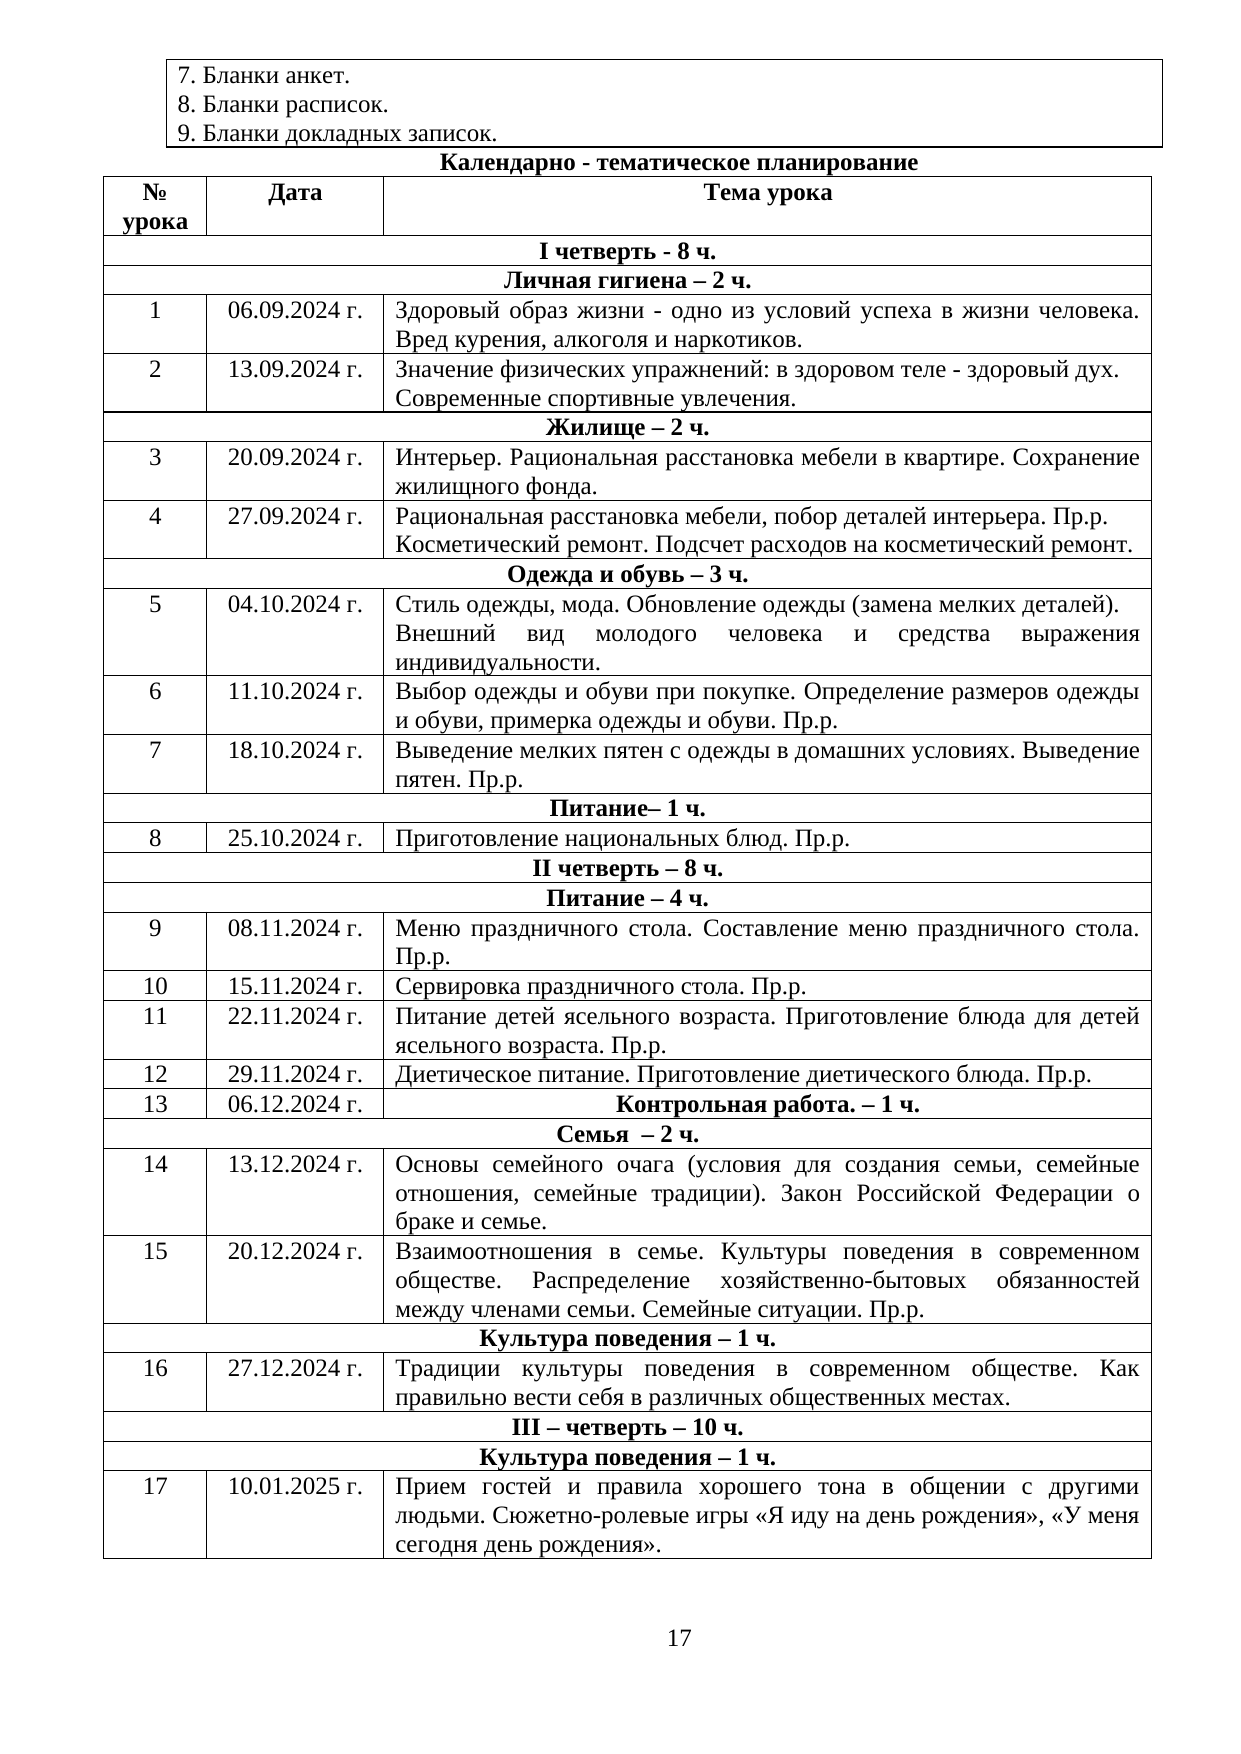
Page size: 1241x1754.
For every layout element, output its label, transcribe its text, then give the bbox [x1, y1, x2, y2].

table_cell 15.11.2024 г. [207, 971, 383, 1000]
table_cell Выведение мелких пятен с одежды в домашних условиях. Выведение пятен. Пр.р. [384, 735, 1151, 792]
table_cell Контрольная работа. – 1 ч. [384, 1089, 1151, 1118]
table_cell Сервировка праздничного стола. Пр.р. [384, 971, 1151, 1000]
table_cell Культура поведения – 1 ч. [104, 1442, 1151, 1470]
table_cell Культура поведения – 1 ч. [104, 1324, 1151, 1352]
table_cell Семья – 2 ч. [104, 1119, 1151, 1148]
table_cell 18.10.2024 г. [207, 735, 383, 792]
table_cell 7 [104, 735, 206, 792]
table_header № урока [104, 177, 206, 235]
table_cell Личная гигиена – 2 ч. [104, 266, 1151, 294]
table_cell Традиции культуры поведения в современном обществе. Как правильно вести себя в различных общественных местах. [384, 1353, 1151, 1411]
table_cell 10.01.2025 г. [207, 1471, 383, 1558]
table_cell III – четверть – 10 ч. [104, 1412, 1151, 1441]
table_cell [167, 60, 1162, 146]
text Календарно - тематическое планирование [177, 147, 1181, 176]
table_cell Питание детей ясельного возраста. Приготовление блюда для детей ясельного возраста. Пр.р. [384, 1001, 1151, 1058]
table_cell 06.09.2024 г. [207, 295, 383, 353]
table_cell Основы семейного очага (условия для создания семьи, семейные отношения, семейные традиции). Закон Российской Федерации о браке и семье. [384, 1149, 1151, 1235]
table_cell 22.11.2024 г. [207, 1001, 383, 1058]
table_cell Питание – 4 ч. [104, 883, 1151, 912]
table_cell I четверть - 8 ч. [104, 236, 1151, 264]
table_cell 12 [104, 1060, 206, 1088]
table_cell Приготовление национальных блюд. Пр.р. [384, 823, 1151, 852]
table_cell Рациональная расстановка мебели, побор деталей интерьера. Пр.р. Косметический ремонт. Подсчет расходов на косметический ремонт. [384, 501, 1151, 558]
table_cell 13.12.2024 г. [207, 1149, 383, 1235]
table_cell II четверть – 8 ч. [104, 853, 1151, 882]
table_cell 13.09.2024 г. [207, 354, 383, 411]
table_cell 13 [104, 1089, 206, 1118]
table_cell 27.09.2024 г. [207, 501, 383, 558]
table_cell 6 [104, 676, 206, 734]
table_cell 3 [104, 442, 206, 500]
table_cell 11 [104, 1001, 206, 1058]
table_cell 9 [104, 913, 206, 970]
table_cell Питание– 1 ч. [104, 794, 1151, 822]
table_cell 27.12.2024 г. [207, 1353, 383, 1411]
table_cell 20.09.2024 г. [207, 442, 383, 500]
table_cell 17 [104, 1471, 206, 1558]
table_cell 25.10.2024 г. [207, 823, 383, 852]
table_header Тема урока [384, 177, 1151, 235]
table_cell 8 [104, 823, 206, 852]
table_cell Диетическое питание. Приготовление диетического блюда. Пр.р. [384, 1060, 1151, 1088]
table_cell 4 [104, 501, 206, 558]
table_cell 04.10.2024 г. [207, 589, 383, 675]
table_cell Здоровый образ жизни - одно из условий успеха в жизни человека. Вред курения, алкоголя и наркотиков. [384, 295, 1151, 353]
table_cell Выбор одежды и обуви при покупке. Определение размеров одежды и обуви, примерка одежды и обуви. Пр.р. [384, 676, 1151, 734]
table_cell 14 [104, 1149, 206, 1235]
table_cell Прием гостей и правила хорошего тона в общении с другими людьми. Сюжетно-ролевые игры «Я иду на день рождения», «У меня сегодня день рождения». [384, 1471, 1151, 1558]
table_cell 08.11.2024 г. [207, 913, 383, 970]
table_cell 10 [104, 971, 206, 1000]
table_cell Меню праздничного стола. Составление меню праздничного стола. Пр.р. [384, 913, 1151, 970]
table_cell 11.10.2024 г. [207, 676, 383, 734]
table_cell 15 [104, 1236, 206, 1322]
table_cell Значение физических упражнений: в здоровом теле - здоровый дух. Современные спортивные увлечения. [384, 354, 1151, 411]
table_cell 1 [104, 295, 206, 353]
table_cell 16 [104, 1353, 206, 1411]
table_cell 2 [104, 354, 206, 411]
table_cell Стиль одежды, мода. Обновление одежды (замена мелких деталей). Внешний вид молодого человека и средства выражения индивидуальности. [384, 589, 1151, 675]
table_cell Интерьер. Рациональная расстановка мебели в квартире. Сохранение жилищного фонда. [384, 442, 1151, 500]
table_cell 06.12.2024 г. [207, 1089, 383, 1118]
table_cell 20.12.2024 г. [207, 1236, 383, 1322]
table_header Дата [207, 177, 383, 235]
table_cell Взаимоотношения в семье. Культуры поведения в современном обществе. Распределение хозяйственно-бытовых обязанностей между членами семьи. Семейные ситуации. Пр.р. [384, 1236, 1151, 1322]
table_cell Жилище – 2 ч. [104, 413, 1151, 441]
table_cell 5 [104, 589, 206, 675]
table_cell 29.11.2024 г. [207, 1060, 383, 1088]
table_cell Одежда и обувь – 3 ч. [104, 559, 1151, 588]
